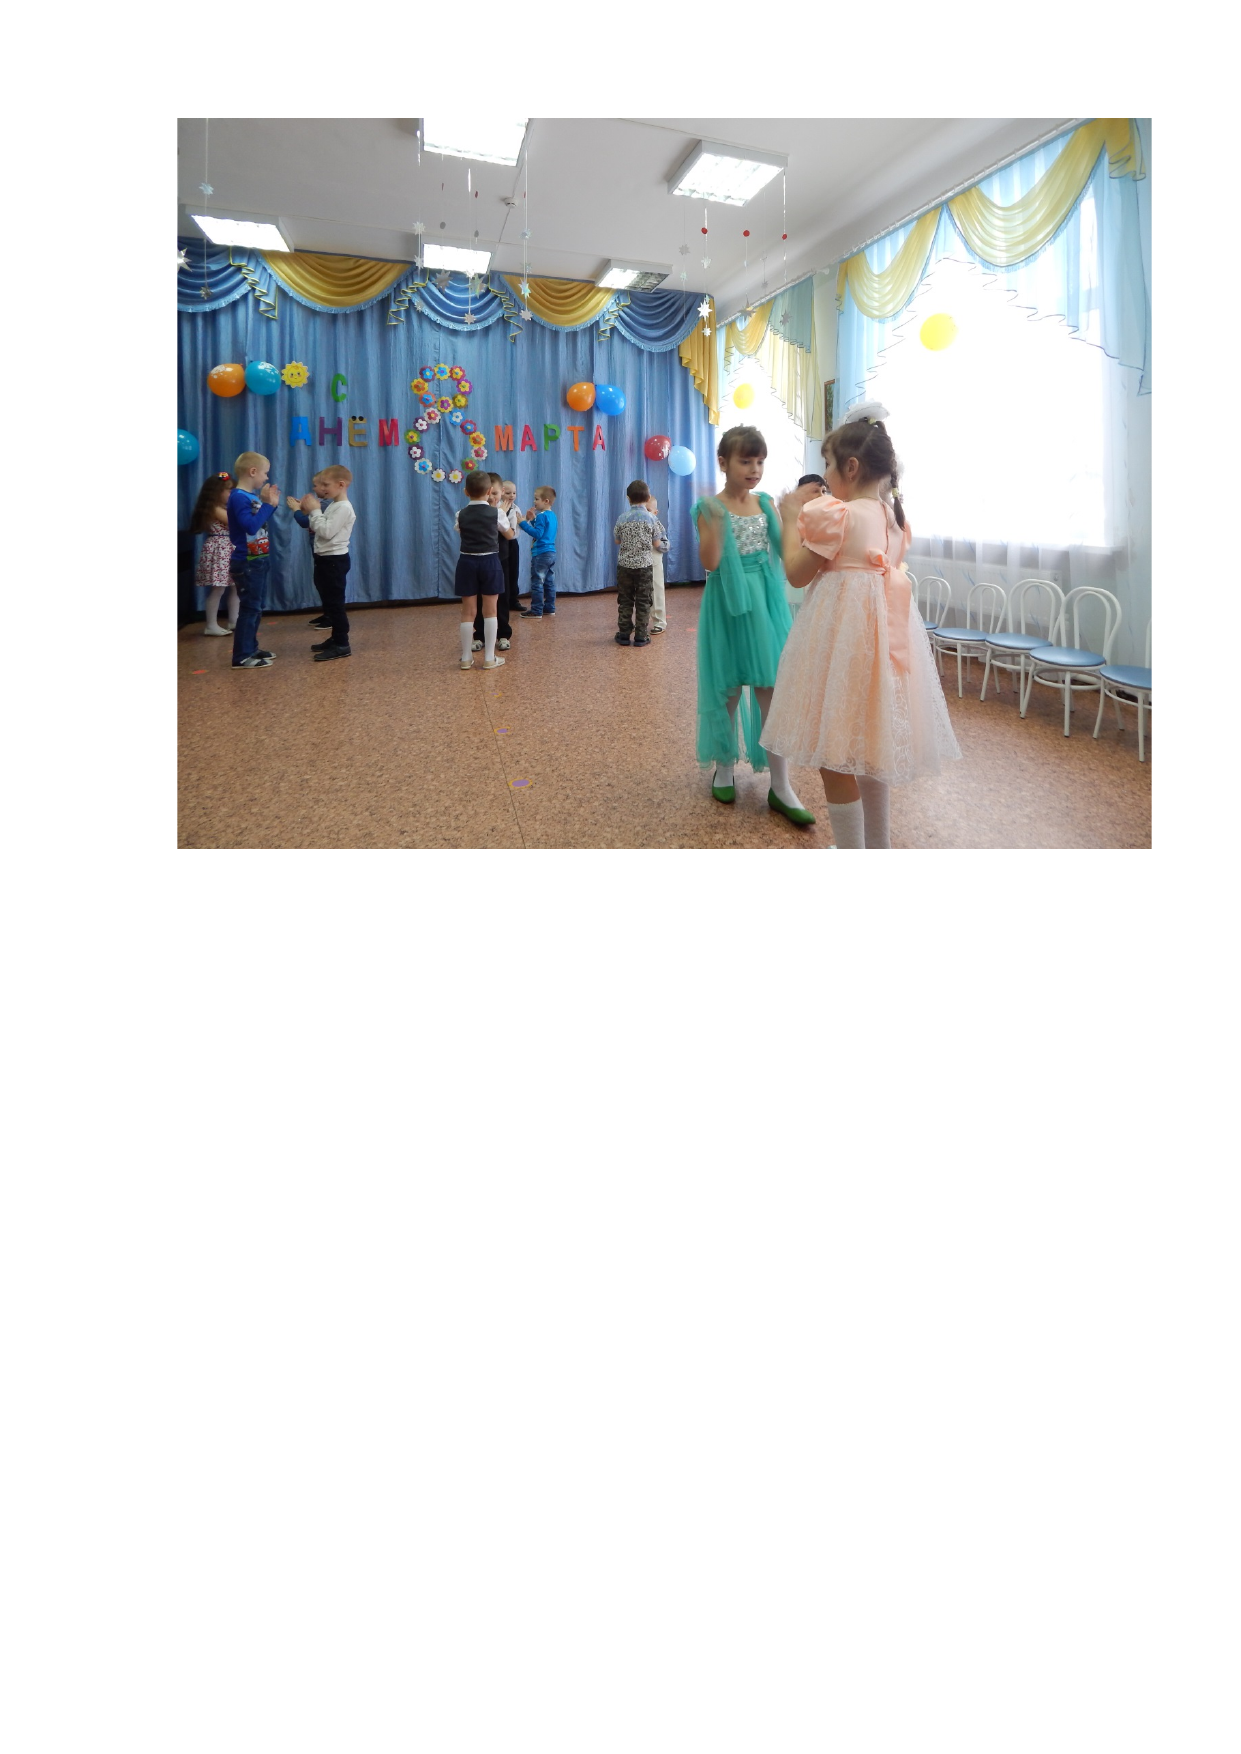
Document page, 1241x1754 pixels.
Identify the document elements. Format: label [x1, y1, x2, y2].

picture [177, 434, 185, 439]
picture [177, 118, 1152, 849]
